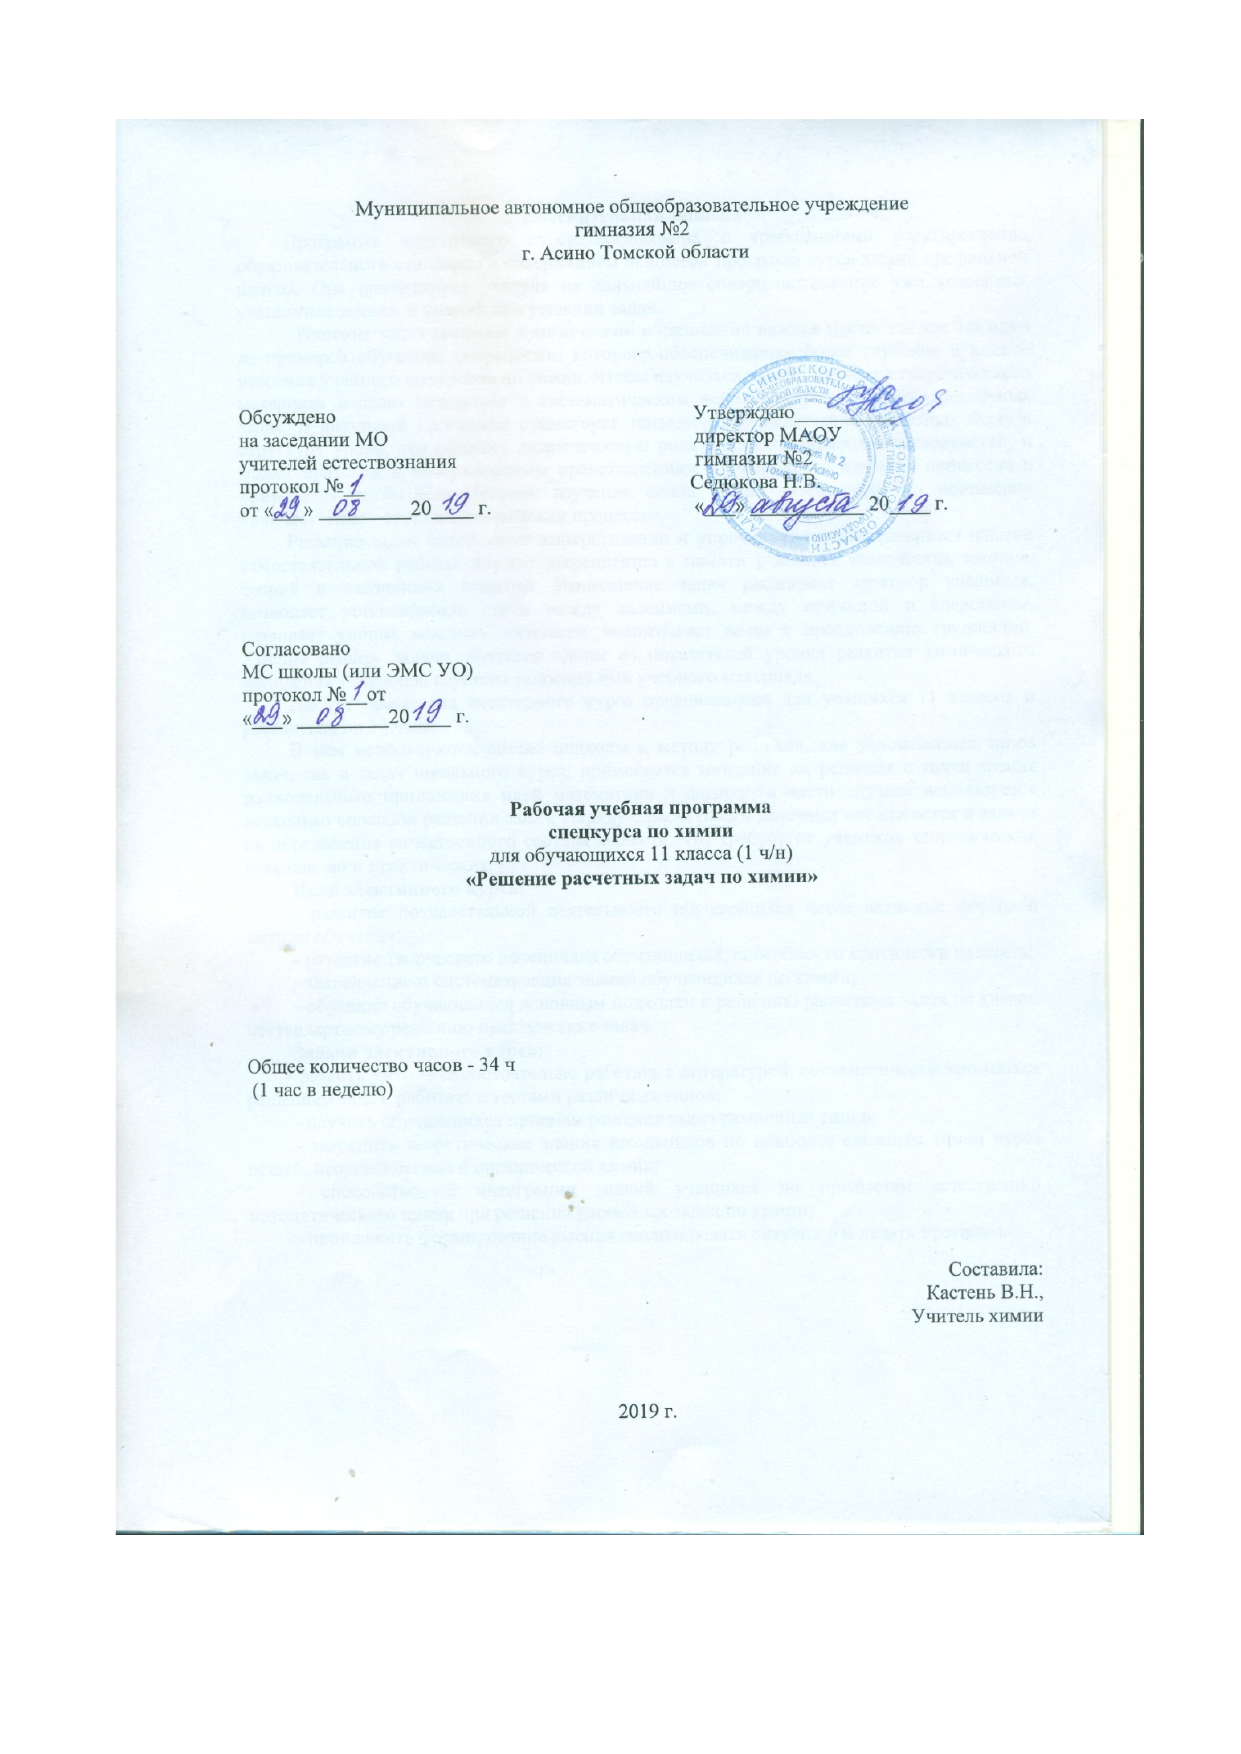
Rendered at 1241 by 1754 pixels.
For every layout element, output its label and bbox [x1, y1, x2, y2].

picture [117, 120, 1144, 1535]
